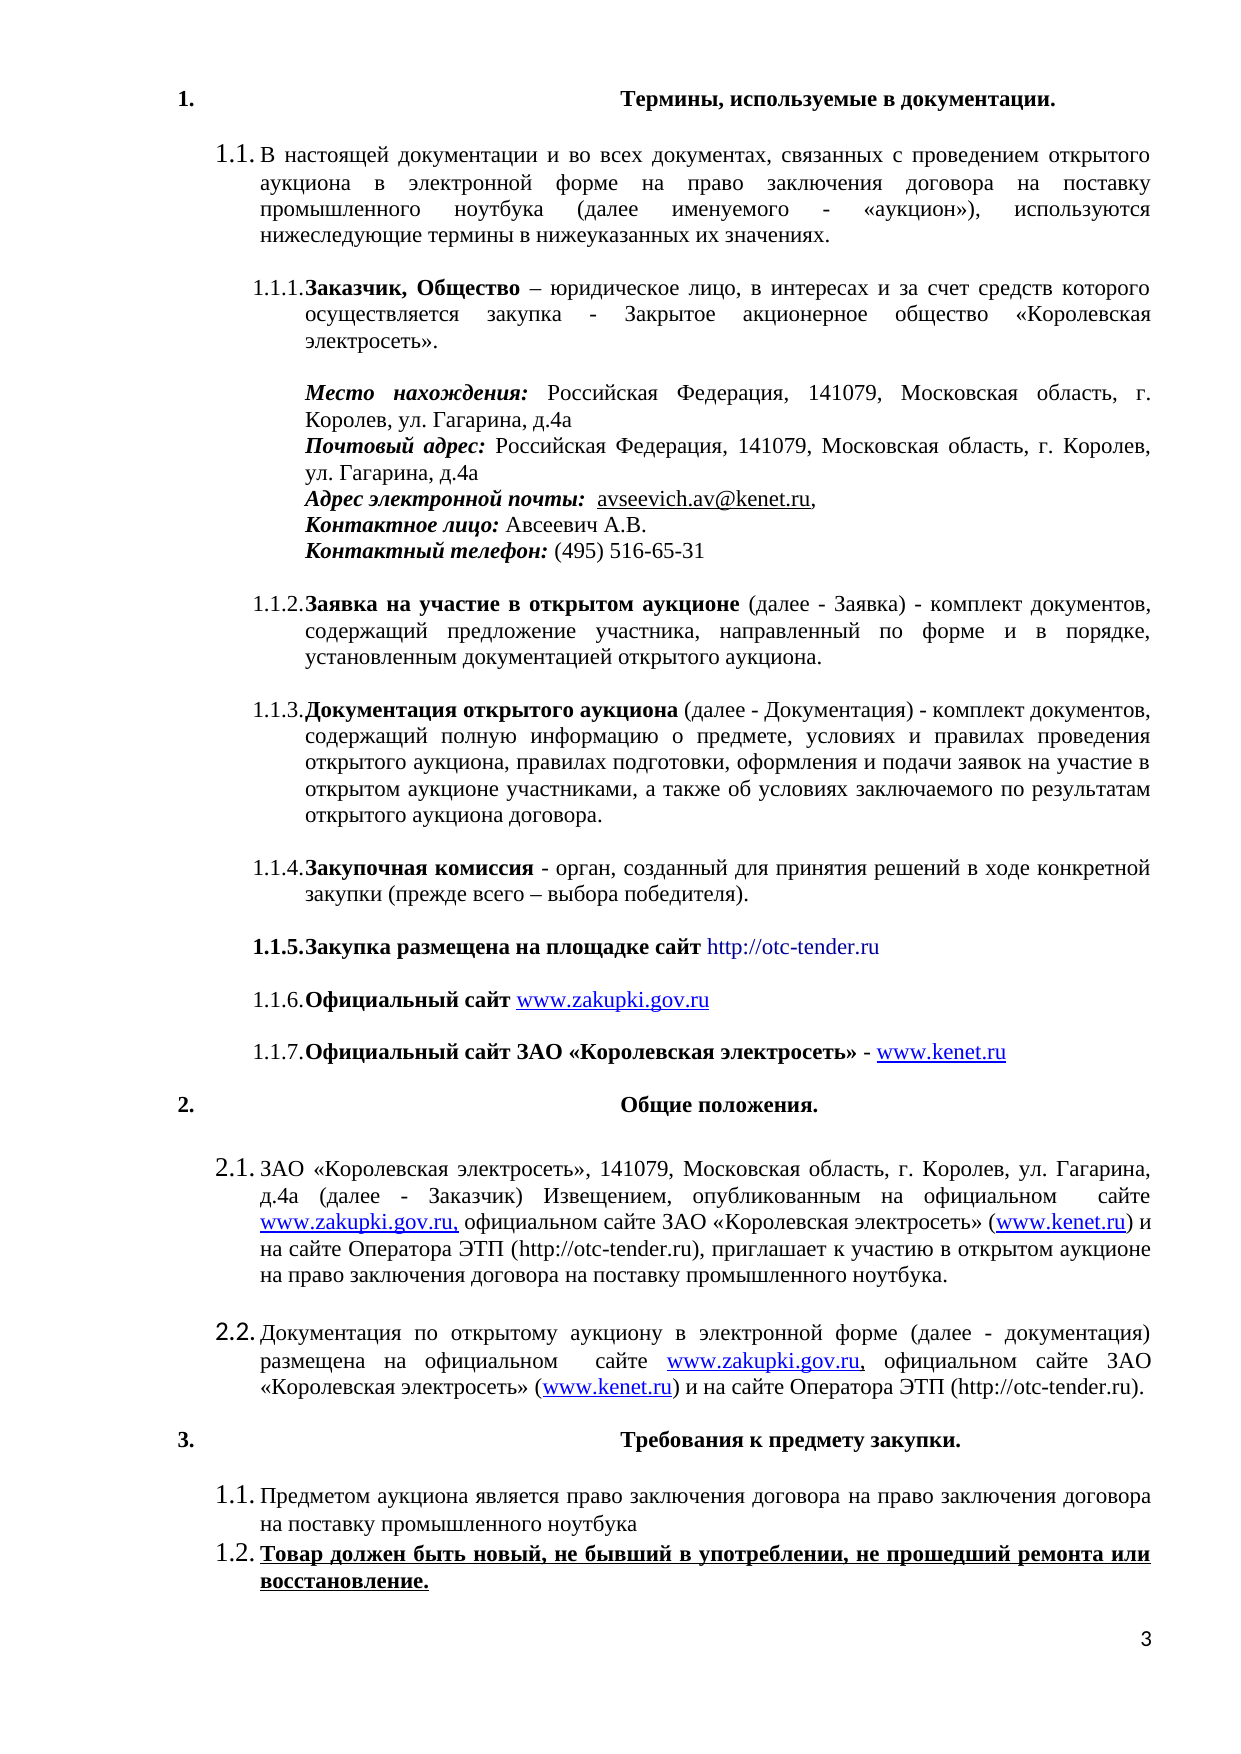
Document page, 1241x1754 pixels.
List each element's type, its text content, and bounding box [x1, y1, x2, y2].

list Требования к предмету закупки. [177, 1426, 1152, 1452]
list Термины, используемые в документации. [177, 85, 1152, 111]
list Предметом аукциона является право заключения договора на право заключения договора на поставку промышленного ноутбука [215, 1479, 1152, 1536]
list Контактное лицо: Авсеевич А.В. [305, 511, 1152, 538]
list Документация по открытому аукциону в электронной форме (далее - документация) размещена на официальном сайте www.zakupki.gov.ru, официальном сайте ЗАО «Королевская электросеть» (www.kenet.ru) и на сайте Оператора ЭТП (http://otc-tender.ru). [215, 1314, 1152, 1399]
list Товар должен быть новый, не бывший в употреблении, не прошедший ремонта или восстановление. [215, 1536, 1152, 1594]
list Почтовый адрес: Российская Федерация, 141079, Московская область, г. Королев, ул. Гагарина, д.4а [305, 432, 1152, 485]
list Закупка размещена на площадке сайт http://otc-tender.ru [252, 933, 1152, 959]
list Место нахождения: Российская Федерация, 141079, Московская область, г. Королев, ул. Гагарина, д.4а [305, 379, 1152, 432]
list Адрес электронной почты: avseevich.av@kenet.ru, [305, 485, 1152, 511]
list Заявка на участие в открытом аукционе (далее - Заявка) - комплект документов, содержащий предложение участника, направленный по форме и в порядке, установленным документацией открытого аукциона. [252, 590, 1152, 669]
list ЗАО «Королевская электросеть», 141079, Московская область, г. Королев, ул. Гагарина, д.4а (далее - Заказчик) Извещением, опубликованным на официальном сайте www.zakupki.gov.ru, официальном сайте ЗАО «Королевская электросеть» (www.kenet.ru) и на сайте Оператора ЭТП (http://otc-tender.ru), приглашает к участию в открытом аукционе на право заключения договора на поставку промышленного ноутбука. [215, 1151, 1152, 1287]
list Заказчик, Общество – юридическое лицо, в интересах и за счет средств которого осуществляется закупка - Закрытое акционерное общество «Королевская электросеть». [252, 274, 1152, 353]
list Официальный сайт ЗАО «Королевская электросеть» - www.kenet.ru [252, 1038, 1152, 1065]
list Общие положения. [177, 1091, 1152, 1117]
list В настоящей документации и во всех документах, связанных с проведением открытого аукциона в электронной форме на право заключения договора на поставку промышленного ноутбука (далее именуемого - «аукцион»), используются нижеследующие термины в нижеуказанных их значениях. [215, 137, 1152, 248]
list Документация открытого аукциона (далее - Документация) - комплект документов, содержащий полную информацию о предмете, условиях и правилах проведения открытого аукциона, правилах подготовки, оформления и подачи заявок на участие в открытом аукционе участниками, а также об условиях заключаемого по результатам открытого аукциона договора. [252, 696, 1152, 827]
list Официальный сайт www.zakupki.gov.ru [252, 986, 1152, 1012]
list Контактный телефон: (495) 516-65-31 [305, 538, 1152, 564]
list Закупочная комиссия - орган, созданный для принятия решений в ходе конкретной закупки (прежде всего – выбора победителя). [252, 854, 1152, 907]
